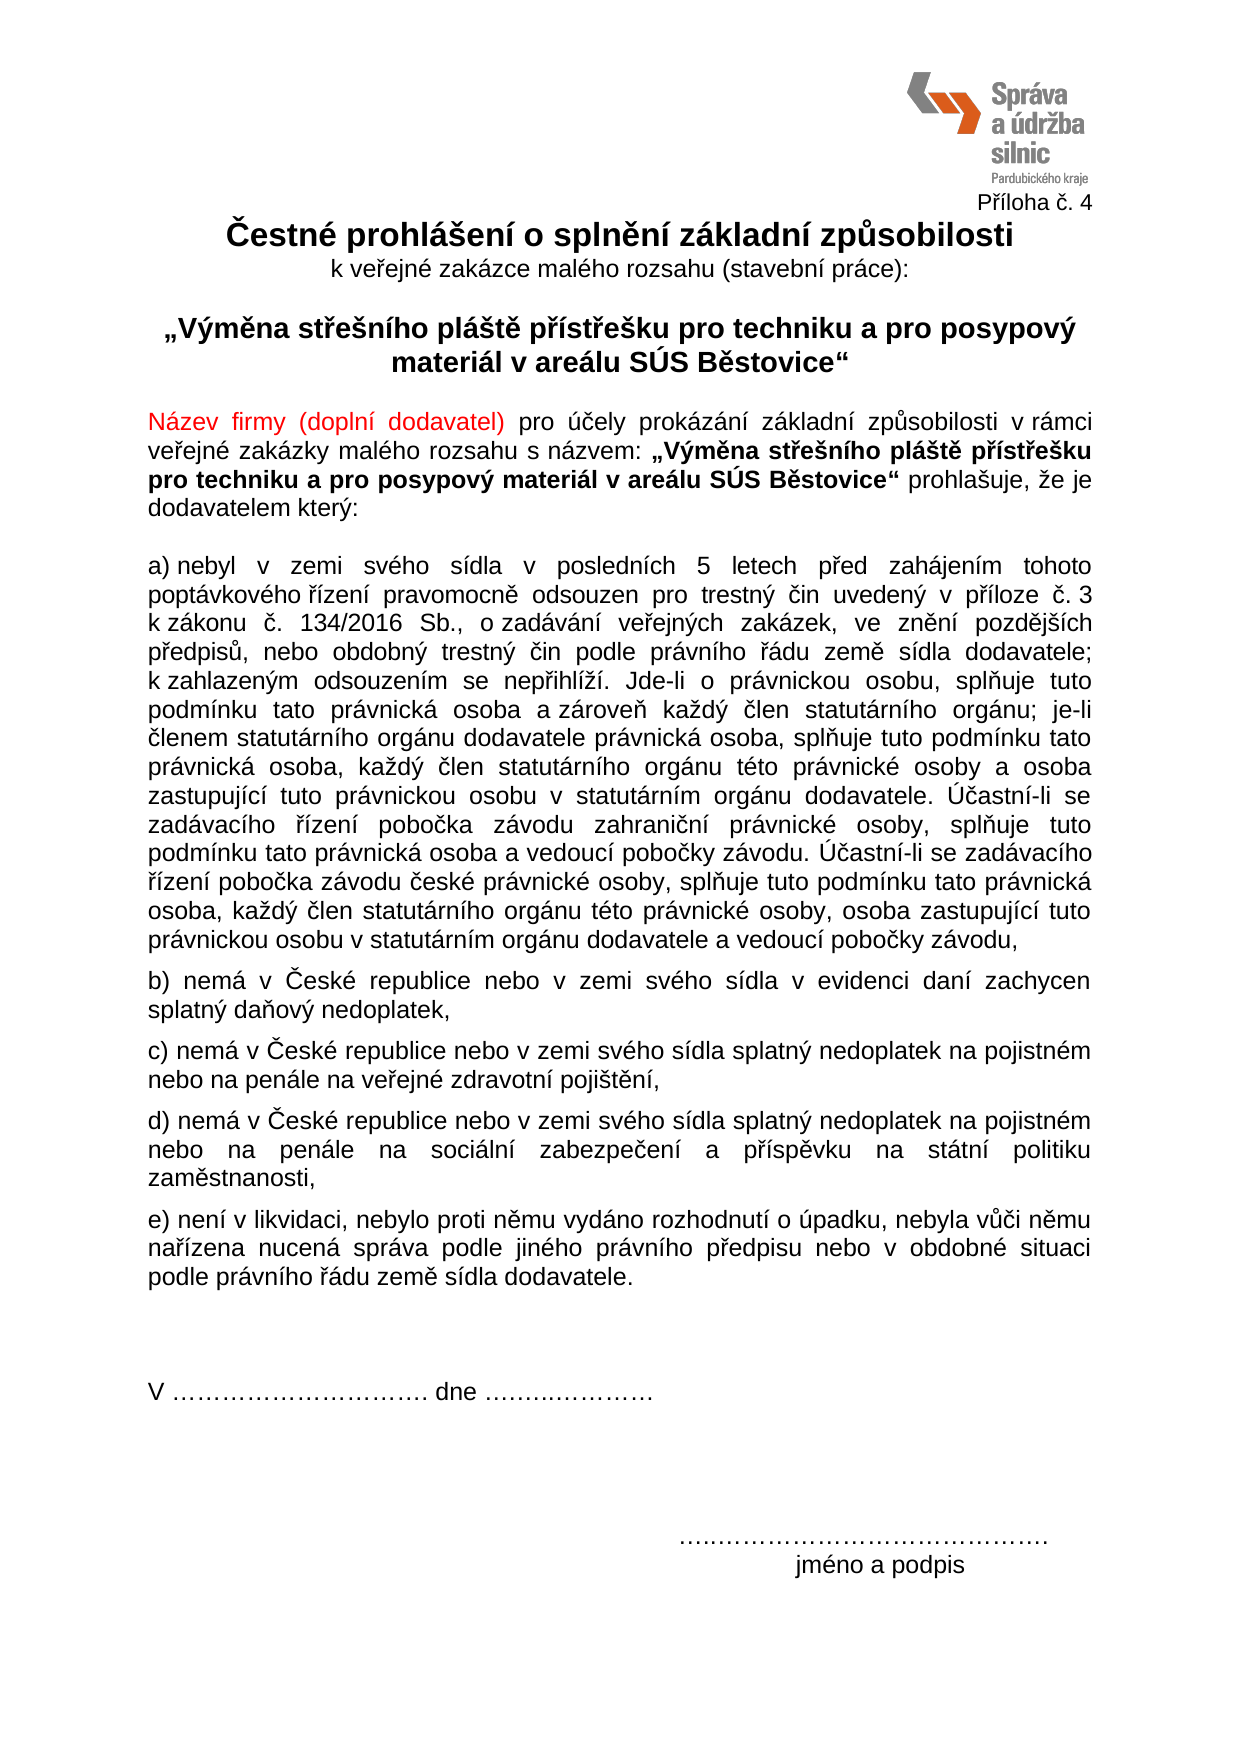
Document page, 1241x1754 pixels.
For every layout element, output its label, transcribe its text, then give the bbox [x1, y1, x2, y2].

text b) nemá v České republice nebo v zemi svého sídla v evidenci daní zachycen splatný daňový nedoplatek, [148, 966, 1093, 1023]
text V …………………………. dne ….…..………… [148, 1377, 1093, 1406]
text jméno a podpis [590, 1549, 1093, 1578]
picture [903, 70, 1093, 189]
text k veřejné zakázce malého rozsahu (stavební práce): [148, 254, 1093, 282]
text „Výměna střešního pláště přístřešku pro techniku a pro posypový materiál v areálu SÚS Běstovice“ [148, 311, 1093, 378]
text c) nemá v České republice nebo v zemi svého sídla splatný nedoplatek na pojistném nebo na penále na veřejné zdravotní pojištění, [148, 1036, 1093, 1093]
text Příloha č. 4 [148, 189, 1093, 215]
text …..…………………………………. [664, 1521, 1093, 1549]
text a) nebyl v zemi svého sídla v posledních 5 letech před zahájením tohoto poptávkového řízení pravomocně odsouzen pro trestný čin uvedený v příloze č. 3 k zákonu č. 134/2016 Sb., o zadávání veřejných zakázek, ve znění pozdějších předpisů, nebo obdobný trestný čin podle právního řádu země sídla dodavatele; k zahlazeným odsouzením se nepřihlíží. Jde-li o právnickou osobu, splňuje tuto podmínku tato právnická osoba a zároveň každý člen statutárního orgánu; je-li členem statutárního orgánu dodavatele právnická osoba, splňuje tuto podmínku tato právnická osoba, každý člen statutárního orgánu této právnické osoby a osoba zastupující tuto právnickou osobu v statutárním orgánu dodavatele. Účastní-li se zadávacího řízení pobočka závodu zahraniční právnické osoby, splňuje tuto podmínku tato právnická osoba a vedoucí pobočky závodu. Účastní-li se zadávacího řízení pobočka závodu české právnické osoby, splňuje tuto podmínku tato právnická osoba, každý člen statutárního orgánu této právnické osoby, osoba zastupující tuto právnickou osobu v statutárním orgánu dodavatele a vedoucí pobočky závodu, [148, 551, 1093, 953]
text Čestné prohlášení o splnění základní způsobilosti [148, 215, 1093, 254]
text Název firmy (doplní dodavatel) pro účely prokázání základní způsobilosti v rámci veřejné zakázky malého rozsahu s názvem: „Výměna střešního pláště přístřešku pro techniku a pro posypový materiál v areálu SÚS Běstovice“ prohlašuje, že je dodavatelem který: [148, 407, 1093, 522]
text d) nemá v České republice nebo v zemi svého sídla splatný nedoplatek na pojistném nebo na penále na sociální zabezpečení a příspěvku na státní politiku zaměstnanosti, [148, 1106, 1093, 1192]
text e) není v likvidaci, nebylo proti němu vydáno rozhodnutí o úpadku, nebyla vůči němu nařízena nucená správa podle jiného právního předpisu nebo v obdobné situaci podle právního řádu země sídla dodavatele. [148, 1204, 1093, 1291]
